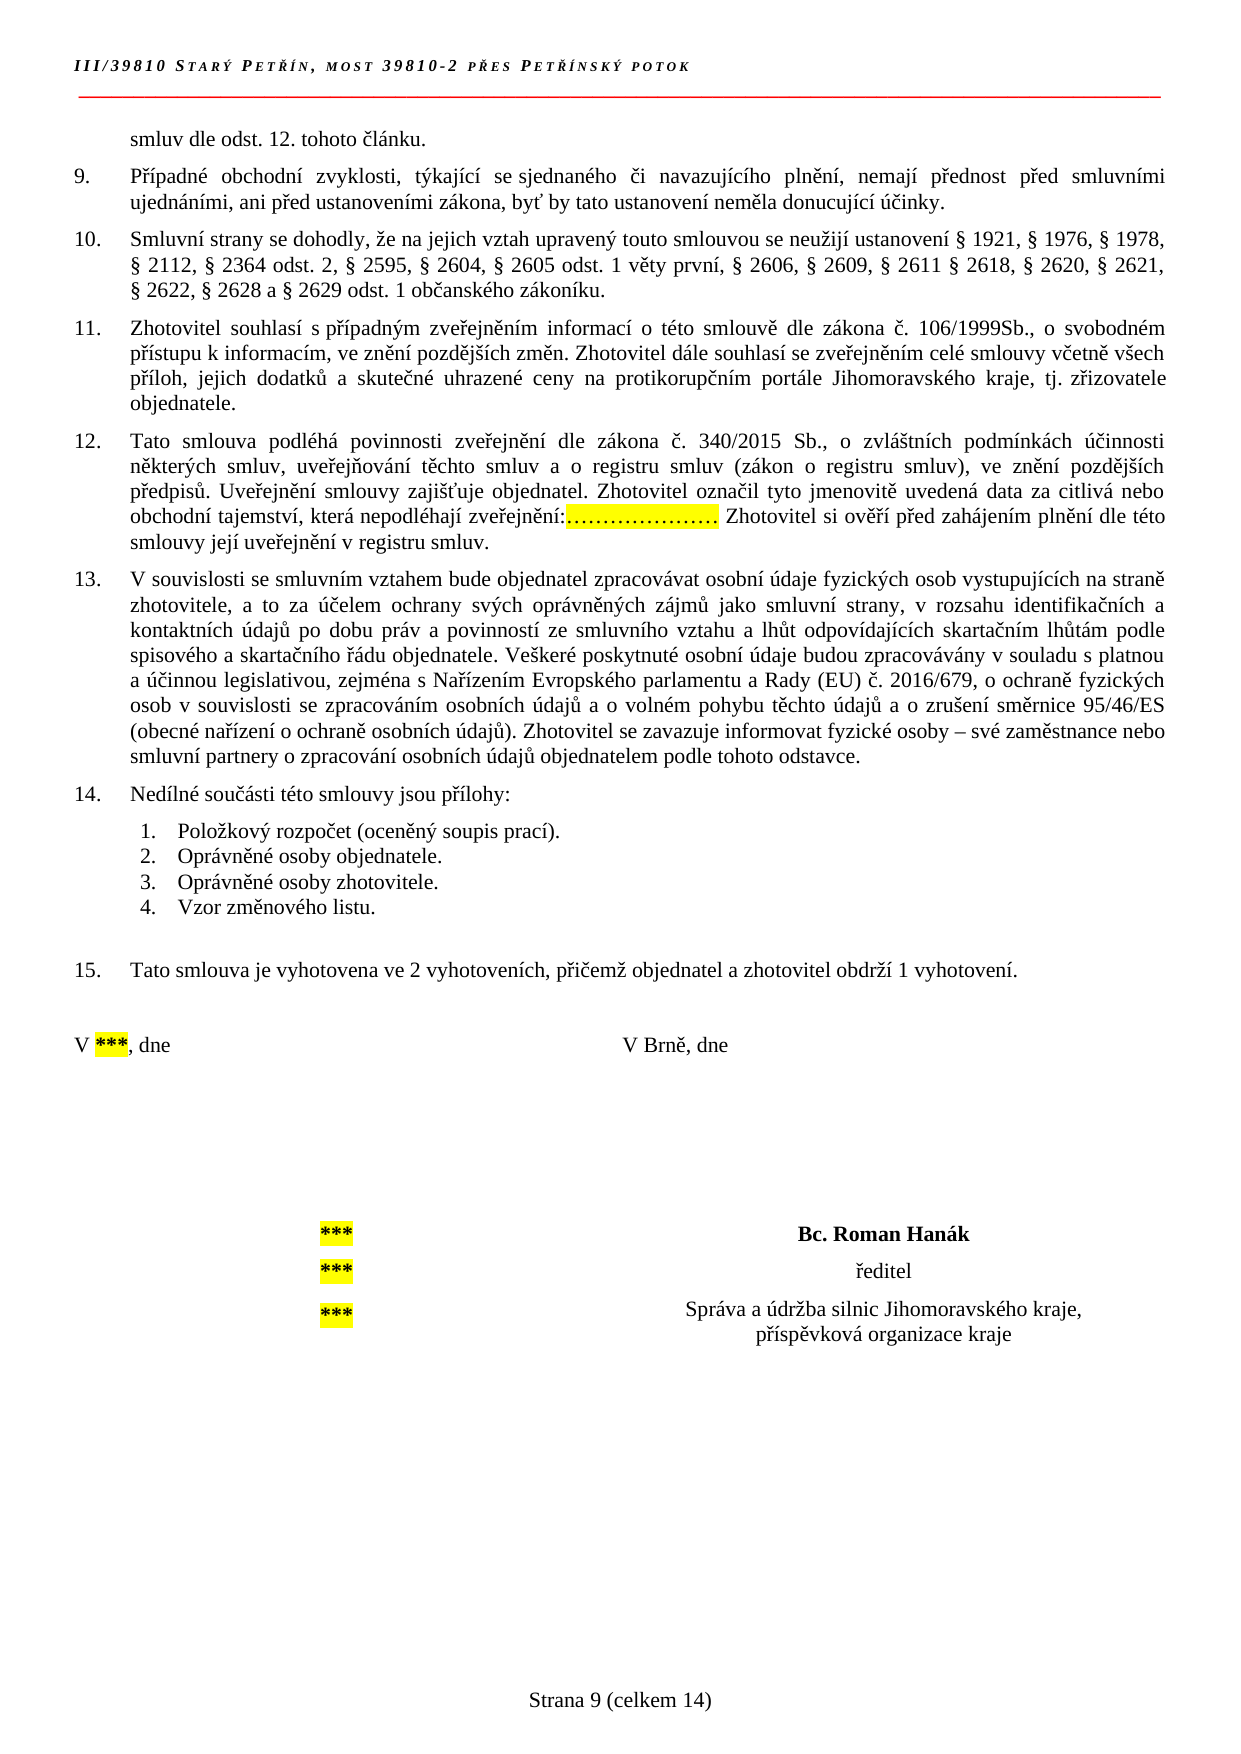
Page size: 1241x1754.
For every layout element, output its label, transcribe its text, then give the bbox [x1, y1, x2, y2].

list Zhotovitel souhlasí s případným zveřejněním informací o této smlouvě dle zákona č. 106/1999Sb., o svobodném přístupu k informacím, ve znění pozdějších změn. Zhotovitel dále souhlasí se zveřejněním celé smlouvy včetně všech příloh, jejich dodatků a skutečné uhrazené ceny na protikorupčním portále Jihomoravského kraje, tj. zřizovatele objednatele. [74, 314, 1166, 415]
list Případné obchodní zvyklosti, týkající se sjednaného či navazujícího plnění, nemají přednost před smluvními ujednáními, ani před ustanoveními zákona, byť by tato ustanovení neměla donucující účinky. [74, 163, 1166, 214]
list V souvislosti se smluvním vztahem bude objednatel zpracovávat osobní údaje fyzických osob vystupujících na straně zhotovitele, a to za účelem ochrany svých oprávněných zájmů jako smluvní strany, v rozsahu identifikačních a kontaktních údajů po dobu práv a povinností ze smluvního vztahu a lhůt odpovídajících skartačním lhůtám podle spisového a skartačního řádu objednatele. Veškeré poskytnuté osobní údaje budou zpracovávány v souladu s platnou a účinnou legislativou, zejména s Nařízením Evropského parlamentu a Rady (EU) č. 2016/679, o ochraně fyzických osob v souvislosti se zpracováním osobních údajů a o volném pohybu těchto údajů a o zrušení směrnice 95/46/ES (obecné nařízení o ochraně osobních údajů). Zhotovitel se zavazuje informovat fyzické osoby – své zaměstnance nebo smluvní partnery o zpracování osobních údajů objednatelem podle tohoto odstavce. [74, 566, 1166, 768]
table_cell Správa a údržba silnic Jihomoravského kraje, příspěvková organizace kraje [610, 1296, 1157, 1347]
list Nedílné součásti této smlouvy jsou přílohy: [74, 781, 1166, 806]
table_header V Brně, dne [611, 995, 1159, 1221]
list Tato smlouva podléhá povinnosti zveřejnění dle zákona č. 340/2015 Sb., o zvláštních podmínkách účinnosti některých smluv, uveřejňování těchto smluv a o registru smluv (zákon o registru smluv), ve znění pozdějších předpisů. Uveřejnění smlouvy zajišťuje objednatel. Zhotovitel označil tyto jmenovitě uvedená data za citlivá nebo obchodní tajemství, která nepodléhají zveřejnění:………………… Zhotovitel si ověří před zahájením plnění dle této smlouvy její uveřejnění v registru smluv. [74, 428, 1166, 554]
list Oprávněné osoby zhotovitele. [140, 869, 1166, 894]
table_cell Bc. Roman Hanák [610, 1221, 1157, 1258]
table_cell ředitel [610, 1259, 1157, 1296]
list Vzor změnového listu. [140, 894, 1166, 919]
list Oprávněné osoby objednatele. [140, 843, 1166, 869]
table_cell *** [63, 1259, 610, 1296]
list Položkový rozpočet (oceněný soupis prací). [140, 818, 1166, 843]
list Smluvní strany se dohodly, že na jejich vztah upravený touto smlouvou se neužijí ustanovení § 1921, § 1976, § 1978, § 2112, § 2364 odst. 2, § 2595, § 2604, § 2605 odst. 1 věty první, § 2606, § 2609, § 2611 § 2618, § 2620, § 2621, § 2622, § 2628 a § 2629 odst. 1 občanského zákoníku. [74, 226, 1166, 302]
table_header V ***, dne [63, 995, 611, 1221]
table_cell *** [63, 1221, 610, 1258]
table_cell *** [63, 1296, 610, 1347]
list Tato smlouva je vyhotovena ve 2 vyhotoveních, přičemž objednatel a zhotovitel obdrží 1 vyhotovení. [74, 957, 1166, 982]
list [74, 126, 1166, 151]
